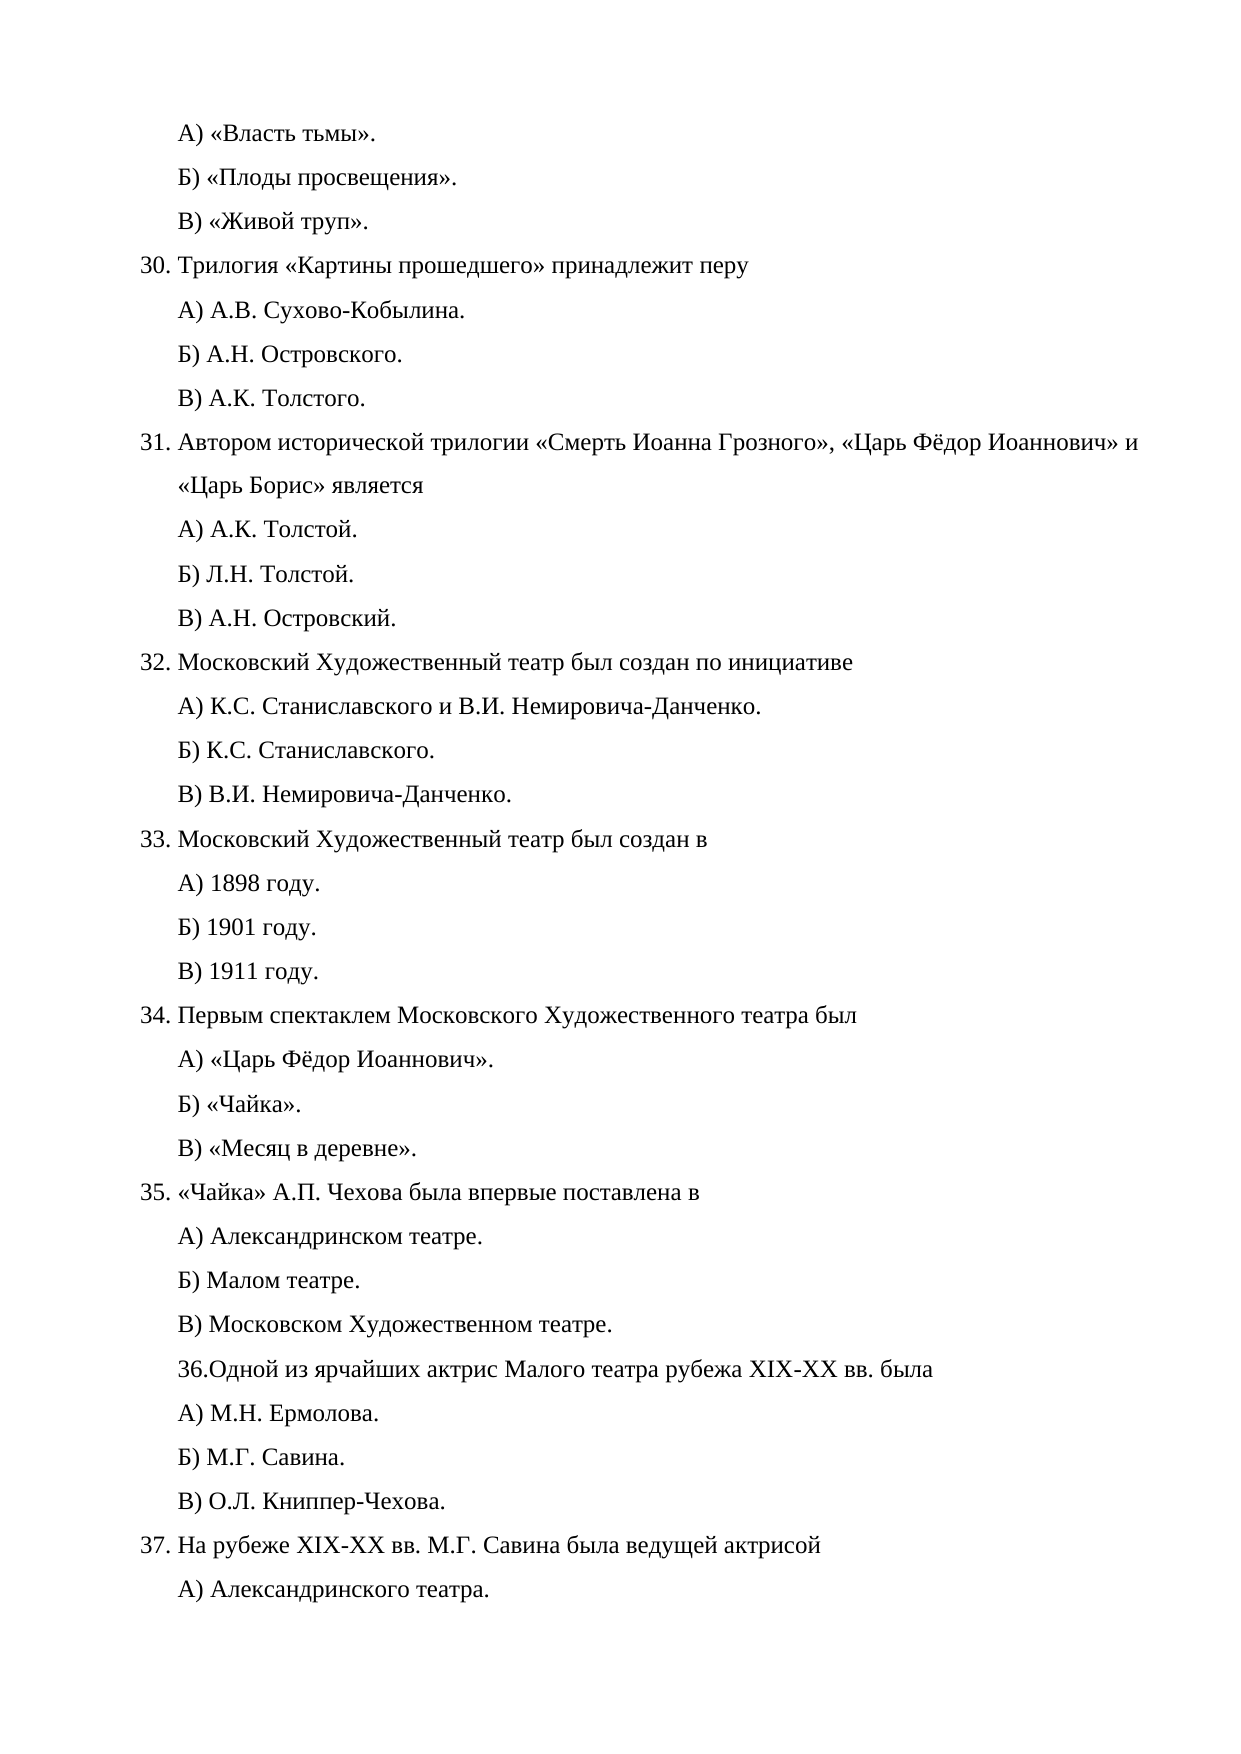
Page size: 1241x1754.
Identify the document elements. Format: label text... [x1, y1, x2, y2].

text Б) Л.Н. Толстой. [177, 559, 1152, 587]
text А) «Власть тьмы». [177, 118, 1152, 147]
text В) В.И. Немировича-Данченко. [177, 779, 1152, 808]
text А) А.К. Толстой. [177, 514, 1152, 543]
list Московский Художественный театр был создан по инициативе [140, 647, 1152, 676]
text А) Александринском театре. [177, 1221, 1152, 1250]
text Б) Малом театре. [177, 1265, 1152, 1294]
text Б) К.С. Станиславского. [177, 735, 1152, 764]
text А) К.С. Станиславского и В.И. Немировича-Данченко. [177, 691, 1152, 720]
list Трилогия «Картины прошедшего» принадлежит перу [140, 251, 1152, 279]
text Б) «Плоды просвещения». [177, 162, 1152, 191]
text Б) «Чайка». [177, 1089, 1152, 1117]
text В) О.Л. Книппер-Чехова. [177, 1486, 1152, 1515]
text В) А.К. Толстого. [177, 383, 1152, 412]
text А) 1898 году. [177, 868, 1152, 897]
text А) «Царь Фёдор Иоаннович». [177, 1044, 1152, 1073]
text В) Московском Художественном театре. [177, 1309, 1152, 1338]
text А) А.В. Сухово-Кобылина. [177, 295, 1152, 323]
list На рубеже XIX-ХХ вв. М.Г. Савина была ведущей актрисой [140, 1530, 1152, 1559]
text В) «Месяц в деревне». [177, 1133, 1152, 1162]
text А) Александринского театра. [177, 1574, 1152, 1603]
text В) А.Н. Островский. [177, 603, 1152, 632]
list «Чайка» А.П. Чехова была впервые поставлена в [140, 1177, 1152, 1206]
text В) 1911 году. [177, 956, 1152, 985]
text Б) А.Н. Островского. [177, 339, 1152, 368]
list Автором исторической трилогии «Смерть Иоанна Грозного», «Царь Фёдор Иоаннович» и «Царь Борис» является [140, 427, 1152, 499]
text А) М.Н. Ермолова. [177, 1398, 1152, 1427]
text В) «Живой труп». [177, 206, 1152, 235]
text Б) М.Г. Савина. [177, 1442, 1152, 1471]
list Московский Художественный театр был создан в [140, 824, 1152, 852]
text 36.Одной из ярчайших актрис Малого театра рубежа XIX-ХХ вв. была [177, 1354, 1152, 1382]
text Б) 1901 году. [177, 912, 1152, 941]
list Первым спектаклем Московского Художественного театра был [140, 1000, 1152, 1029]
